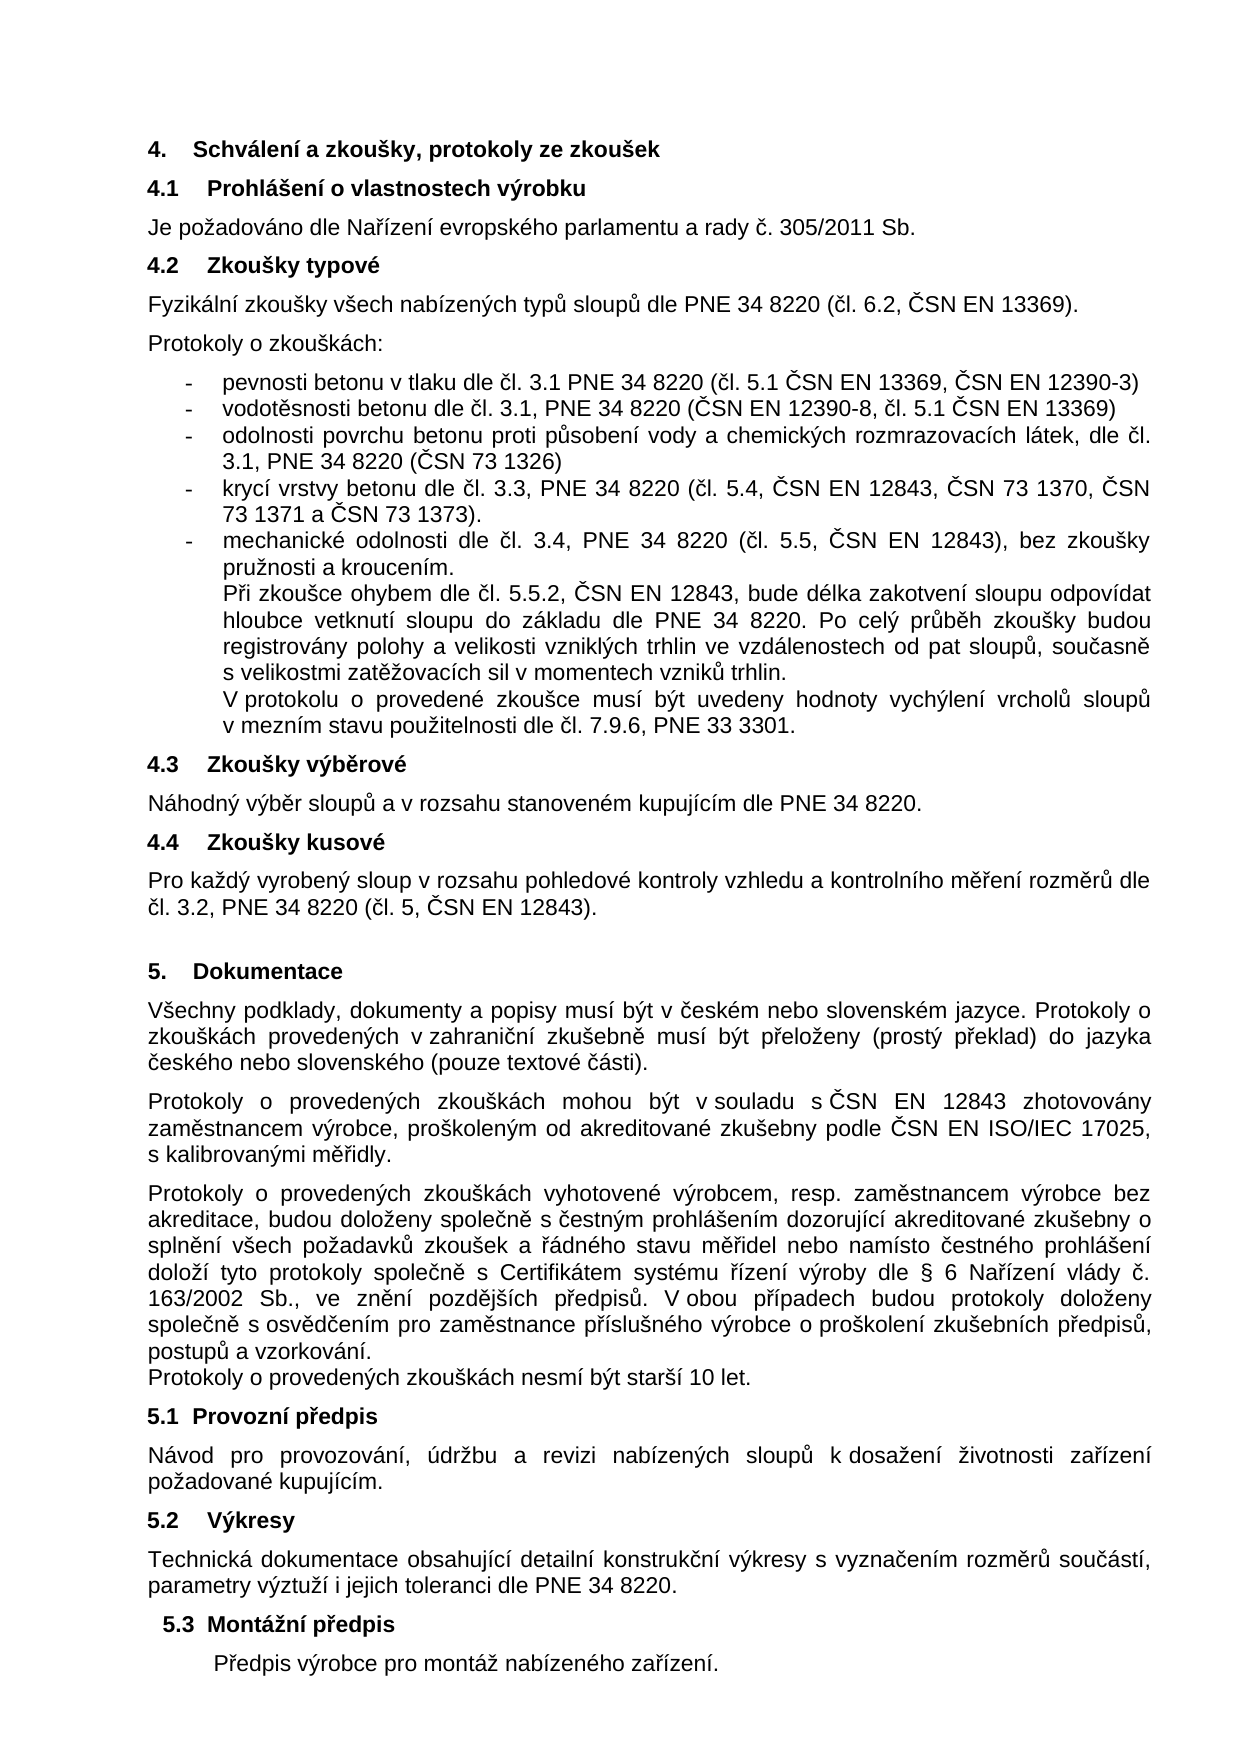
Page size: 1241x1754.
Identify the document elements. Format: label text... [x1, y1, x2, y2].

text Předpis výrobce pro montáž nabízeného zařízení. [213, 1650, 1152, 1676]
text Náhodný výběr sloupů a v rozsahu stanoveném kupujícím dle PNE 34 8220. [148, 790, 1152, 816]
text Všechny podklady, dokumenty a popisy musí být v českém nebo slovenském jazyce. Protokoly o zkouškách provedených v zahraniční zkušebně musí být přeloženy (prostý překlad) do jazyka českého nebo slovenského (pouze textové části). [148, 997, 1152, 1076]
text Pro každý vyrobený sloup v rozsahu pohledové kontroly vzhledu a kontrolního měření rozměrů dle čl. 3.2, PNE 34 8220 (čl. 5, ČSN EN 12843). [148, 867, 1152, 920]
subtitle Provozní předpis [147, 1403, 1152, 1429]
list pevnosti betonu v tlaku dle čl. 3.1 PNE 34 8220 (čl. 5.1 ČSN EN 13369, ČSN EN 12390-3) [185, 369, 1152, 395]
text Protokoly o provedených zkouškách mohou být v souladu s ČSN EN 12843 zhotovovány zaměstnancem výrobce, proškoleným od akreditované zkušebny podle ČSN EN ISO/IEC 17025, s kalibrovanými měřidly. [148, 1088, 1152, 1167]
subtitle Prohlášení o vlastnostech výrobku [147, 175, 1152, 201]
subtitle Zkoušky kusové [147, 829, 1152, 855]
text Protokoly o provedených zkouškách nesmí být starší 10 let. [148, 1364, 1152, 1391]
subtitle Zkoušky výběrové [147, 751, 1152, 777]
list mechanické odolnosti dle čl. 3.4, PNE 34 8220 (čl. 5.5, ČSN EN 12843), bez zkoušky pružnosti a kroucením. [185, 527, 1152, 580]
text Protokoly o zkouškách: [148, 330, 1152, 356]
list Při zkoušce ohybem dle čl. 5.5.2, ČSN EN 12843, bude délka zakotvení sloupu odpovídat hloubce vetknutí sloupu do základu dle PNE 34 8220. Po celý průběh zkoušky budou registrovány polohy a velikosti vzniklých trhlin ve vzdálenostech od pat sloupů, současně s velikostmi zatěžovacích sil v momentech vzniků trhlin. [223, 580, 1152, 686]
list V protokolu o provedené zkoušce musí být uvedeny hodnoty vychýlení vrcholů sloupů v mezním stavu použitelnosti dle čl. 7.9.6, PNE 33 3301. [223, 686, 1152, 738]
subtitle Schválení a zkoušky, protokoly ze zkoušek [148, 136, 1152, 162]
list krycí vrstvy betonu dle čl. 3.3, PNE 34 8220 (čl. 5.4, ČSN EN 12843, ČSN 73 1370, ČSN 73 1371 a ČSN 73 1373). [185, 475, 1152, 527]
subtitle Zkoušky typové [147, 252, 1152, 279]
text Je požadováno dle Nařízení evropského parlamentu a rady č. 305/2011 Sb. [148, 213, 1152, 240]
text Technická dokumentace obsahující detailní konstrukční výkresy s vyznačením rozměrů součástí, parametry výztuží i jejich toleranci dle PNE 34 8220. [148, 1546, 1152, 1599]
subtitle Montážní předpis [162, 1611, 1152, 1637]
subtitle Výkresy [147, 1507, 1152, 1533]
list odolnosti povrchu betonu proti působení vody a chemických rozmrazovacích látek, dle čl. 3.1, PNE 34 8220 (ČSN 73 1326) [185, 422, 1152, 475]
text Fyzikální zkoušky všech nabízených typů sloupů dle PNE 34 8220 (čl. 6.2, ČSN EN 13369). [148, 291, 1152, 318]
subtitle Dokumentace [148, 958, 1152, 984]
text Protokoly o provedených zkouškách vyhotovené výrobcem, resp. zaměstnancem výrobce bez akreditace, budou doloženy společně s čestným prohlášením dozorující akreditované zkušebny o splnění všech požadavků zkoušek a řádného stavu měřidel nebo namísto čestného prohlášení doloží tyto protokoly společně s Certifikátem systému řízení výroby dle § 6 Nařízení vlády č. 163/2002 Sb., ve znění pozdějších předpisů. V obou případech budou protokoly doloženy společně s osvědčením pro zaměstnance příslušného výrobce o proškolení zkušebních předpisů, postupů a vzorkování. [148, 1180, 1152, 1364]
text Návod pro provozování, údržbu a revizi nabízených sloupů k dosažení životnosti zařízení požadované kupujícím. [148, 1442, 1152, 1494]
list vodotěsnosti betonu dle čl. 3.1, PNE 34 8220 (ČSN EN 12390-8, čl. 5.1 ČSN EN 13369) [185, 395, 1152, 422]
